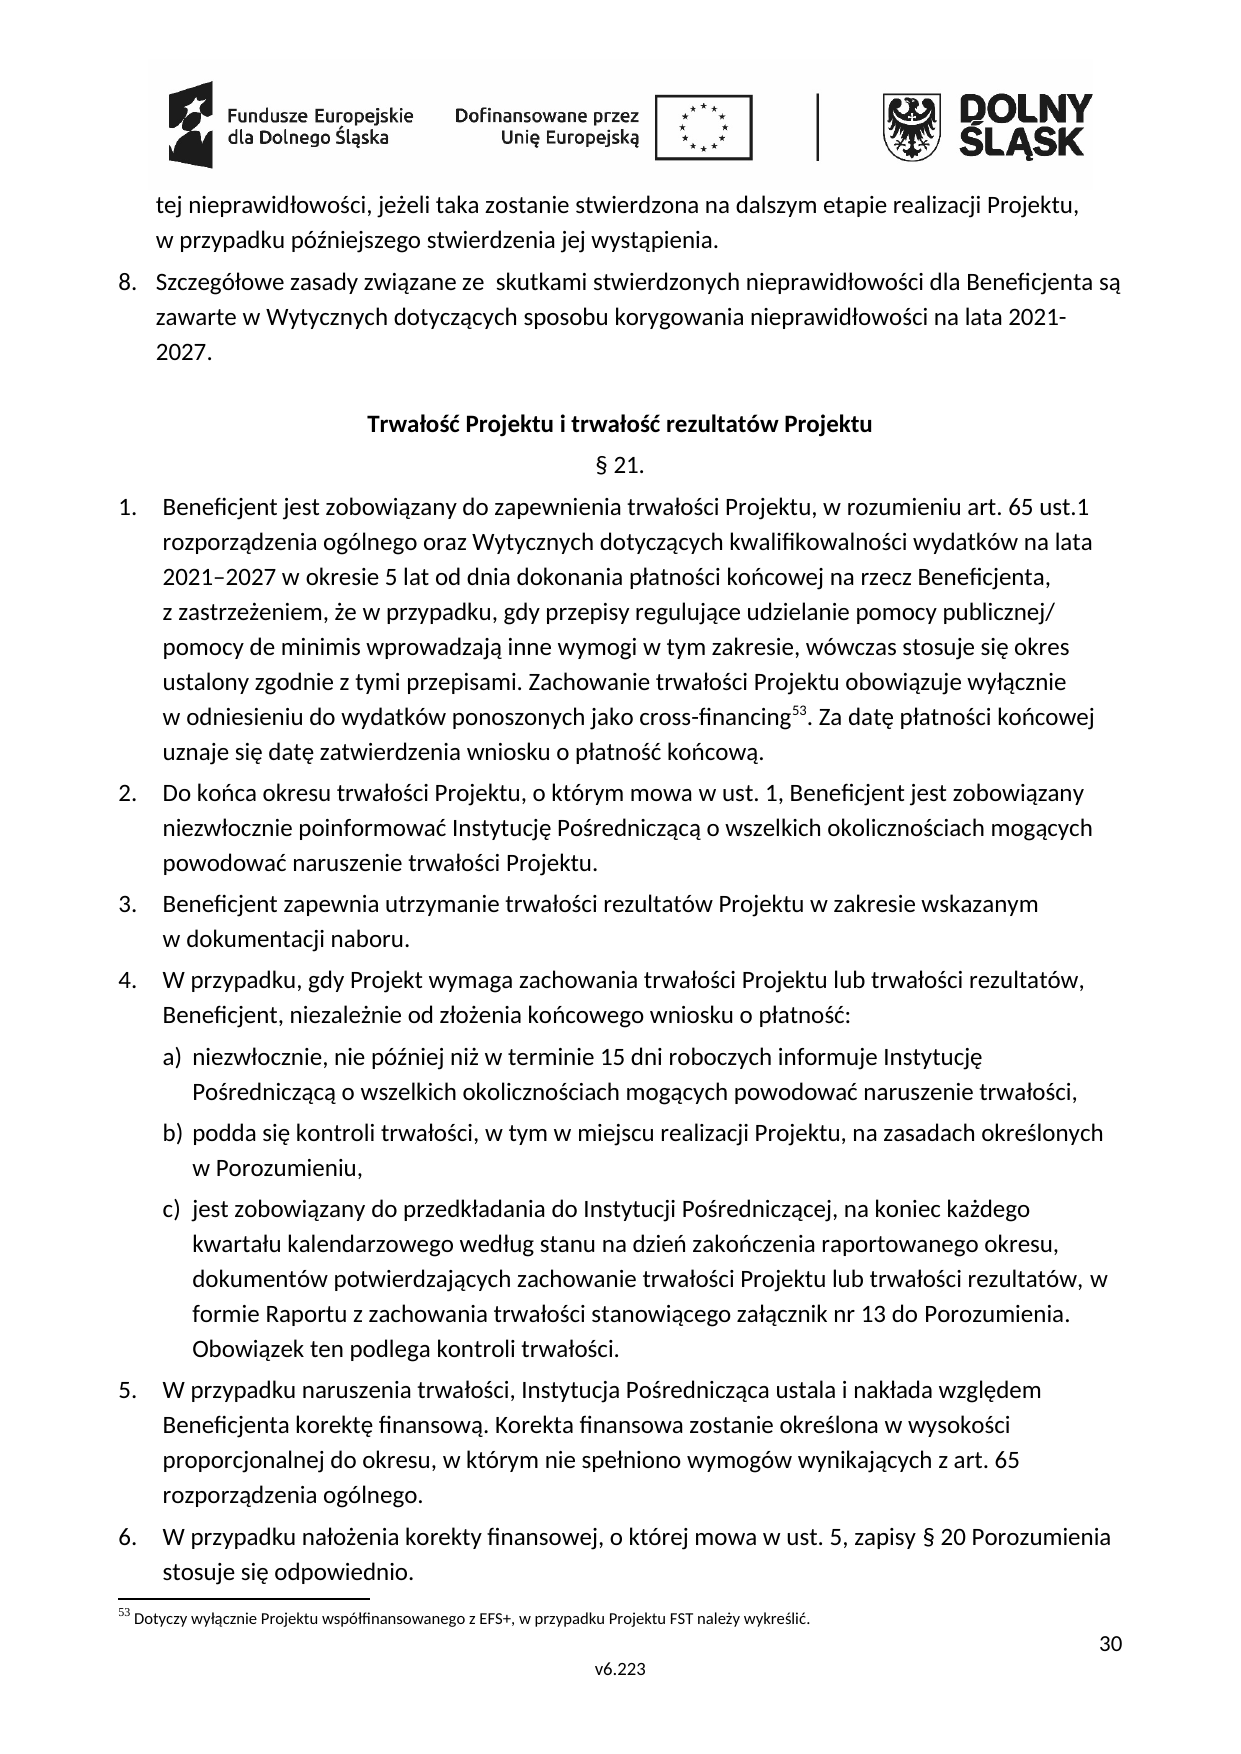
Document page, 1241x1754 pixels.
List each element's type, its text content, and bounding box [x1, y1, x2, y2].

list jest zobowiązany do przedkładania do Instytucji Pośredniczącej, na koniec każdego kwartału kalendarzowego według stanu na dzień zakończenia raportowanego okresu, dokumentów potwierdzających zachowanie trwałości Projektu lub trwałości rezultatów, w formie Raportu z zachowania trwałości stanowiącego załącznik nr 13 do Porozumienia. Obowiązek ten podlega kontroli trwałości. [162, 1193, 1122, 1364]
picture [147, 59, 1093, 190]
list Beneficjent jest zobowiązany do zapewnienia trwałości Projektu, w rozumieniu art. 65 ust.1 rozporządzenia ogólnego oraz Wytycznych dotyczących kwalifikowalności wydatków na lata 2021–2027 w okresie 5 lat od dnia dokonania płatności końcowej na rzecz Beneficjenta, z zastrzeżeniem, że w przypadku, gdy przepisy regulujące udzielanie pomocy publicznej/ pomocy de minimis wprowadzają inne wymogi w tym zakresie, wówczas stosuje się okres ustalony zgodnie z tymi przepisami. Zachowanie trwałości Projektu obowiązuje wyłącznie w odniesieniu do wydatków ponoszonych jako cross-financing. Za datę płatności końcowej uznaje się datę zatwierdzenia wniosku o płatność końcową. [118, 491, 1122, 766]
list Szczegółowe zasady związane ze skutkami stwierdzonych nieprawidłowości dla Beneficjenta są zawarte w Wytycznych dotyczących sposobu korygowania nieprawidłowości na lata 2021-2027. [118, 266, 1122, 366]
list W przypadku nałożenia korekty finansowej, o której mowa w ust. 5, zapisy § 20 Porozumienia stosuje się odpowiednio. [118, 1521, 1122, 1586]
subtitle Trwałość Projektu i trwałość rezultatów Projektu [118, 408, 1122, 439]
subtitle § 21. [118, 450, 1122, 480]
list niezwłocznie, nie później niż w terminie 15 dni roboczych informuje Instytucję Pośredniczącą o wszelkich okolicznościach mogących powodować naruszenie trwałości, [162, 1041, 1122, 1106]
list W przypadku, gdy Projekt wymaga zachowania trwałości Projektu lub trwałości rezultatów, Beneficjent, niezależnie od złożenia końcowego wniosku o płatność: [118, 965, 1122, 1030]
list Do końca okresu trwałości Projektu, o którym mowa w ust. 1, Beneficjent jest zobowiązany niezwłocznie poinformować Instytucję Pośredniczącą o wszelkich okolicznościach mogących powodować naruszenie trwałości Projektu. [118, 777, 1122, 878]
list Beneficjent zapewnia utrzymanie trwałości rezultatów Projektu w zakresie wskazanym w dokumentacji naboru. [118, 888, 1122, 954]
list podda się kontroli trwałości, w tym w miejscu realizacji Projektu, na zasadach określonych w Porozumieniu, [162, 1117, 1122, 1183]
list W przypadku naruszenia trwałości, Instytucja Pośrednicząca ustala i nakłada względem Beneficjenta korektę finansową. Korekta finansowa zostanie określona w wysokości proporcjonalnej do okresu, w którym nie spełniono wymogów wynikających z art. 65 rozporządzenia ogólnego. [118, 1375, 1122, 1510]
